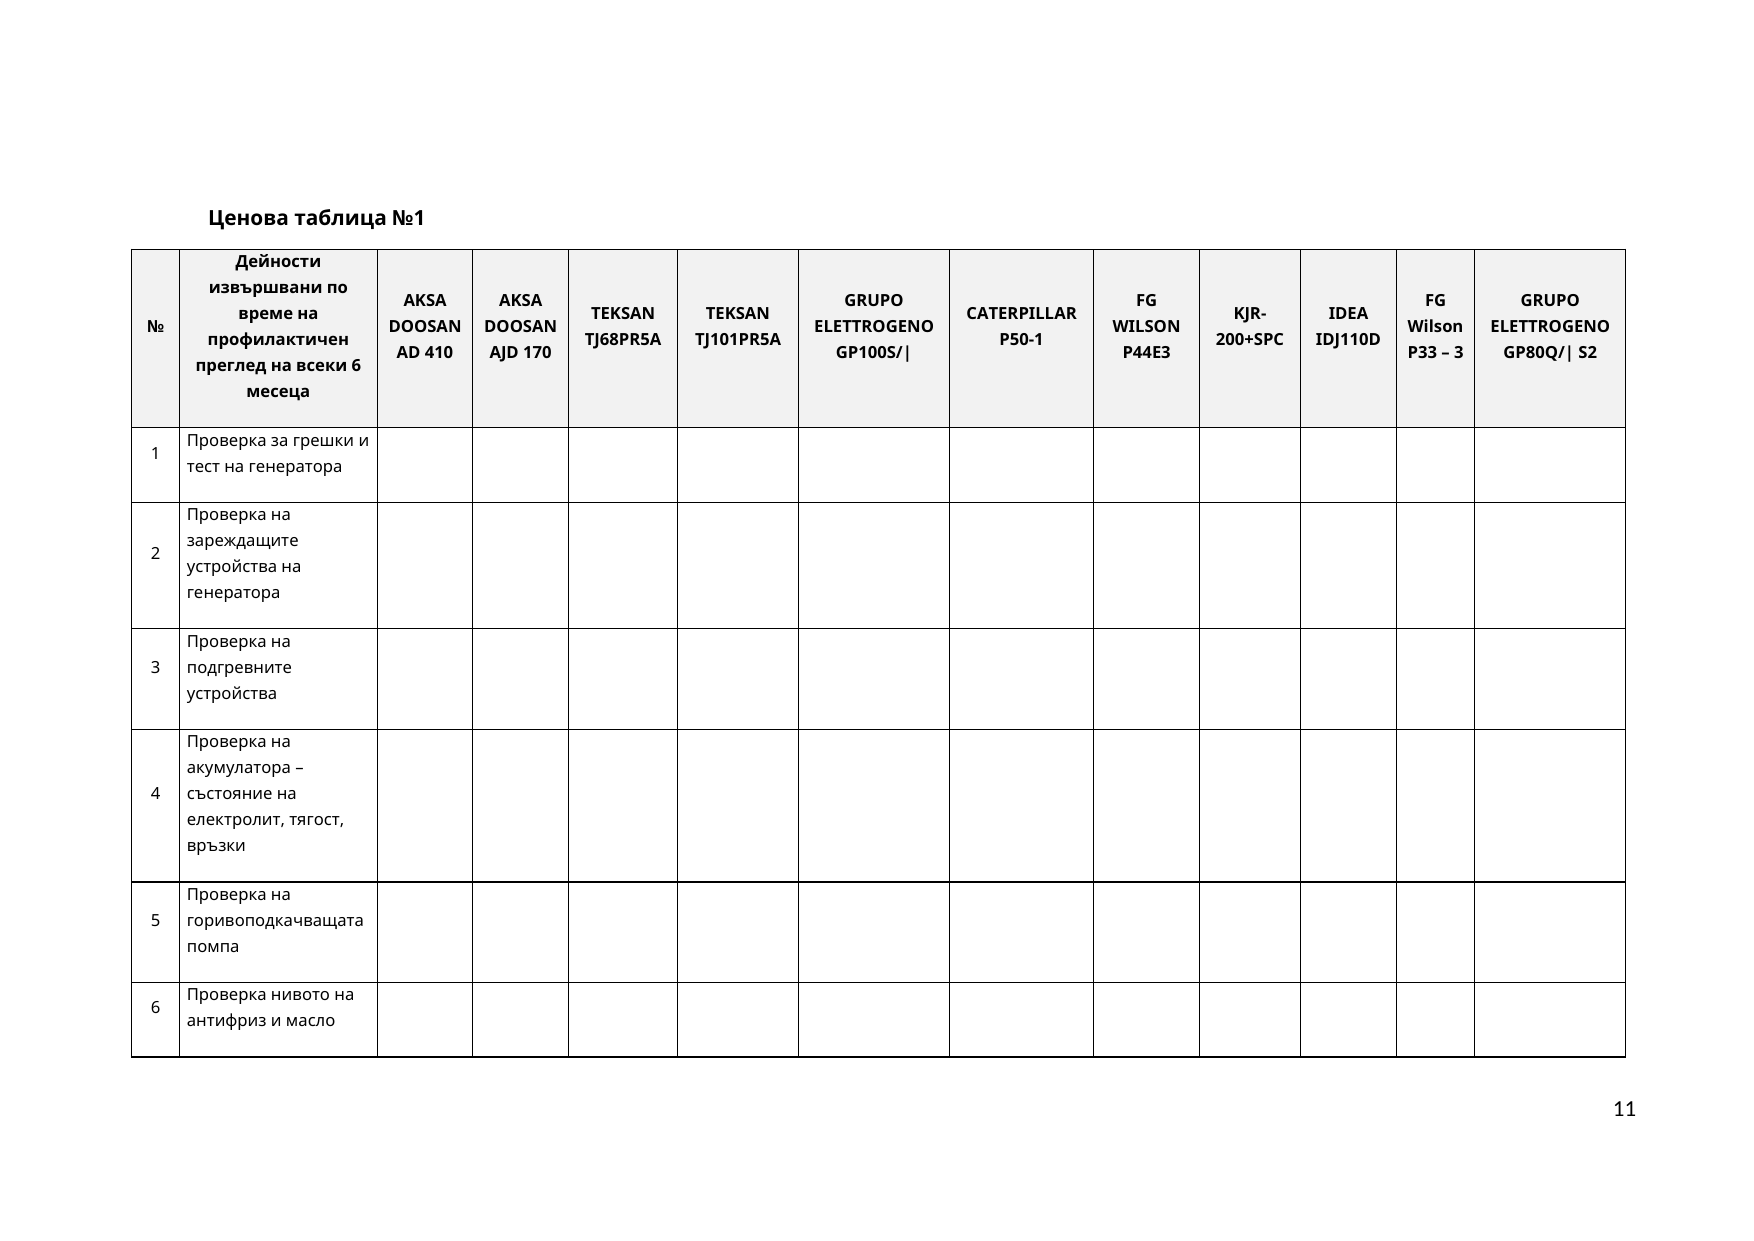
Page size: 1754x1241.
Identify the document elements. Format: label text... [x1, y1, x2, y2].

table_cell [569, 503, 677, 628]
table_header Дейности извършвани по време на профилактичен преглед на всеки 6 месеца [180, 250, 377, 427]
table_cell [799, 503, 949, 628]
table_cell [1094, 730, 1199, 881]
list Ценова таблица №1 [208, 203, 1636, 232]
table_cell [378, 730, 472, 881]
table_cell [1475, 983, 1625, 1056]
table_header AKSA DOOSAN AJD 170 [473, 250, 568, 427]
table_cell [950, 503, 1093, 628]
table_cell [1094, 428, 1199, 502]
table_cell [799, 428, 949, 502]
table_cell [1200, 428, 1300, 502]
table_cell [1094, 983, 1199, 1056]
table_cell 4 [132, 730, 179, 881]
table_cell [1397, 983, 1474, 1056]
table_cell [1094, 629, 1199, 729]
table_cell [1301, 730, 1396, 881]
table_cell [678, 730, 798, 881]
table_cell [950, 730, 1093, 881]
table_cell [378, 883, 472, 982]
table_cell [1301, 503, 1396, 628]
table_cell [1301, 883, 1396, 982]
table_cell 2 [132, 503, 179, 628]
table_header GRUPO ELETTROGENO GP100S/| [799, 250, 949, 427]
table_cell [678, 983, 798, 1056]
table_cell 3 [132, 629, 179, 729]
table_cell [473, 883, 568, 982]
table_cell [1301, 428, 1396, 502]
table_header TEKSAN TJ101PR5A [678, 250, 798, 427]
table_cell [678, 503, 798, 628]
table_cell Проверка за грешки и тест на генератора [180, 428, 377, 502]
table_cell [569, 629, 677, 729]
table_cell [378, 428, 472, 502]
table_cell 6 [132, 983, 179, 1056]
table_cell [799, 983, 949, 1056]
table_cell [1301, 629, 1396, 729]
table_cell 5 [132, 883, 179, 982]
table_cell [473, 629, 568, 729]
table_cell [799, 629, 949, 729]
table_cell [950, 428, 1093, 502]
table_header AKSA DOOSAN AD 410 [378, 250, 472, 427]
table_cell [1475, 428, 1625, 502]
table_cell Проверка на горивоподкачващата помпа [180, 883, 377, 982]
table_cell [1200, 983, 1300, 1056]
table_cell [1475, 629, 1625, 729]
table_cell [1397, 730, 1474, 881]
table_cell Проверка на зареждащите устройства на генератора [180, 503, 377, 628]
table_cell [678, 629, 798, 729]
table_cell [569, 983, 677, 1056]
table_cell [1397, 428, 1474, 502]
table_cell [378, 503, 472, 628]
table_cell [1397, 503, 1474, 628]
table_cell 1 [132, 428, 179, 502]
table_cell [1475, 503, 1625, 628]
table_cell [378, 629, 472, 729]
table_cell [1094, 503, 1199, 628]
table_cell [678, 883, 798, 982]
table_header CATERPILLAR P50-1 [950, 250, 1093, 427]
table_cell [1475, 883, 1625, 982]
table_cell Проверка на акумулатора –състояние на електролит, тягост, връзки [180, 730, 377, 881]
table_cell [378, 983, 472, 1056]
table_header FG Wilson P33 – 3 [1397, 250, 1474, 427]
table_cell [569, 730, 677, 881]
table_cell [1475, 730, 1625, 881]
table_cell [950, 883, 1093, 982]
table_header TEKSAN TJ68PR5A [569, 250, 677, 427]
table_cell [799, 883, 949, 982]
table_cell [1200, 629, 1300, 729]
table_cell [950, 629, 1093, 729]
table_cell [799, 730, 949, 881]
table_cell [1200, 883, 1300, 982]
table_cell [473, 730, 568, 881]
table_cell [1094, 883, 1199, 982]
table_header GRUPO ELETTROGENO GP80Q/| S2 [1475, 250, 1625, 427]
table_header IDEA IDJ110D [1301, 250, 1396, 427]
table_cell [1397, 883, 1474, 982]
table_cell [1301, 983, 1396, 1056]
table_cell Проверка нивото на антифриз и масло [180, 983, 377, 1056]
table_cell [1200, 503, 1300, 628]
table_cell [569, 883, 677, 982]
table_cell [473, 428, 568, 502]
table_cell [473, 503, 568, 628]
table_header № [132, 250, 179, 427]
table_cell [950, 983, 1093, 1056]
table_cell [473, 983, 568, 1056]
table_header FG WILSON P44E3 [1094, 250, 1199, 427]
table_cell [678, 428, 798, 502]
table_cell [569, 428, 677, 502]
table_cell Проверка на подгревните устройства [180, 629, 377, 729]
table_cell [1397, 629, 1474, 729]
table_header KJR-200+SPC [1200, 250, 1300, 427]
table_cell [1200, 730, 1300, 881]
